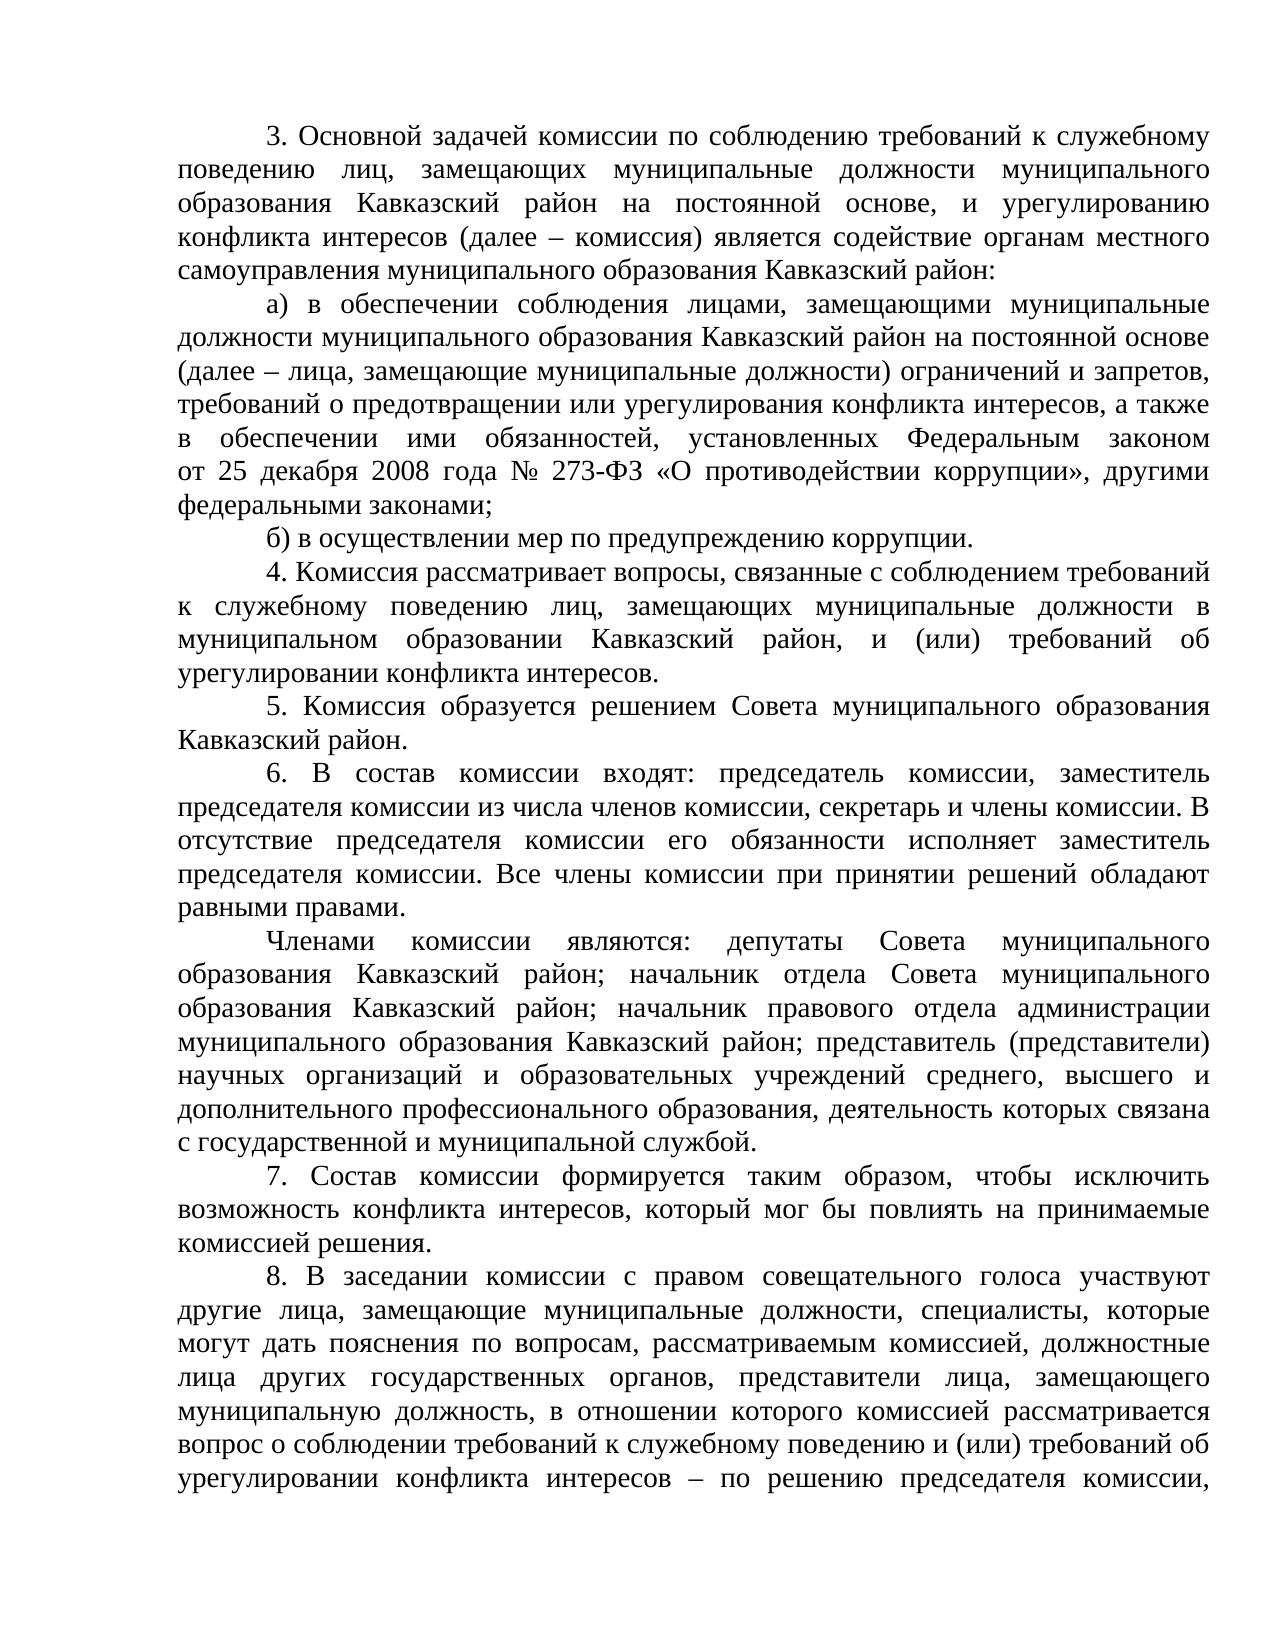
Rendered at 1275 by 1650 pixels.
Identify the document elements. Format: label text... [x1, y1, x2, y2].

text а) в обеспечении соблюдения лицами, замещающими муниципальные должности муниципального образования Кавказский район на постоянной основе (далее – лица, замещающие муниципальные должности) ограничений и запретов, требований о предотвращении или урегулирования конфликта интересов, а также в обеспечении ими обязанностей, установленных Федеральным законом от 25 декабря 2008 года № 273-ФЗ «О противодействии коррупции», другими федеральными законами; [177, 286, 1211, 521]
text 7. Состав комиссии формируется таким образом, чтобы исключить возможность конфликта интересов, который мог бы повлиять на принимаемые комиссией решения. [177, 1158, 1211, 1258]
text 3. Основной задачей комиссии по соблюдению требований к служебному поведению лиц, замещающих муниципальные должности муниципального образования Кавказский район на постоянной основе, и урегулированию конфликта интересов (далее – комиссия) является содействие органам местного самоуправления муниципального образования Кавказский район: [177, 118, 1211, 286]
text б) в осуществлении мер по предупреждению коррупции. [177, 521, 1211, 554]
text 5. Комиссия образуется решением Совета муниципального образования Кавказский район. [177, 688, 1211, 755]
text 4. Комиссия рассматривает вопросы, связанные с соблюдением требований к служебному поведению лиц, замещающих муниципальные должности в муниципальном образовании Кавказский район, и (или) требований об урегулировании конфликта интересов. [177, 554, 1211, 688]
text Членами комиссии являются: депутаты Совета муниципального образования Кавказский район; начальник отдела Совета муниципального образования Кавказский район; начальник правового отдела администрации муниципального образования Кавказский район; представитель (представители) научных организаций и образовательных учреждений среднего, высшего и дополнительного профессионального образования, деятельность которых связана с государственной и муниципальной службой. [177, 923, 1211, 1158]
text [177, 1258, 1211, 1493]
text 6. В состав комиссии входят: председатель комиссии, заместитель председателя комиссии из числа членов комиссии, секретарь и члены комиссии. В отсутствие председателя комиссии его обязанности исполняет заместитель председателя комиссии. Все члены комиссии при принятии решений обладают равными правами. [177, 755, 1211, 923]
